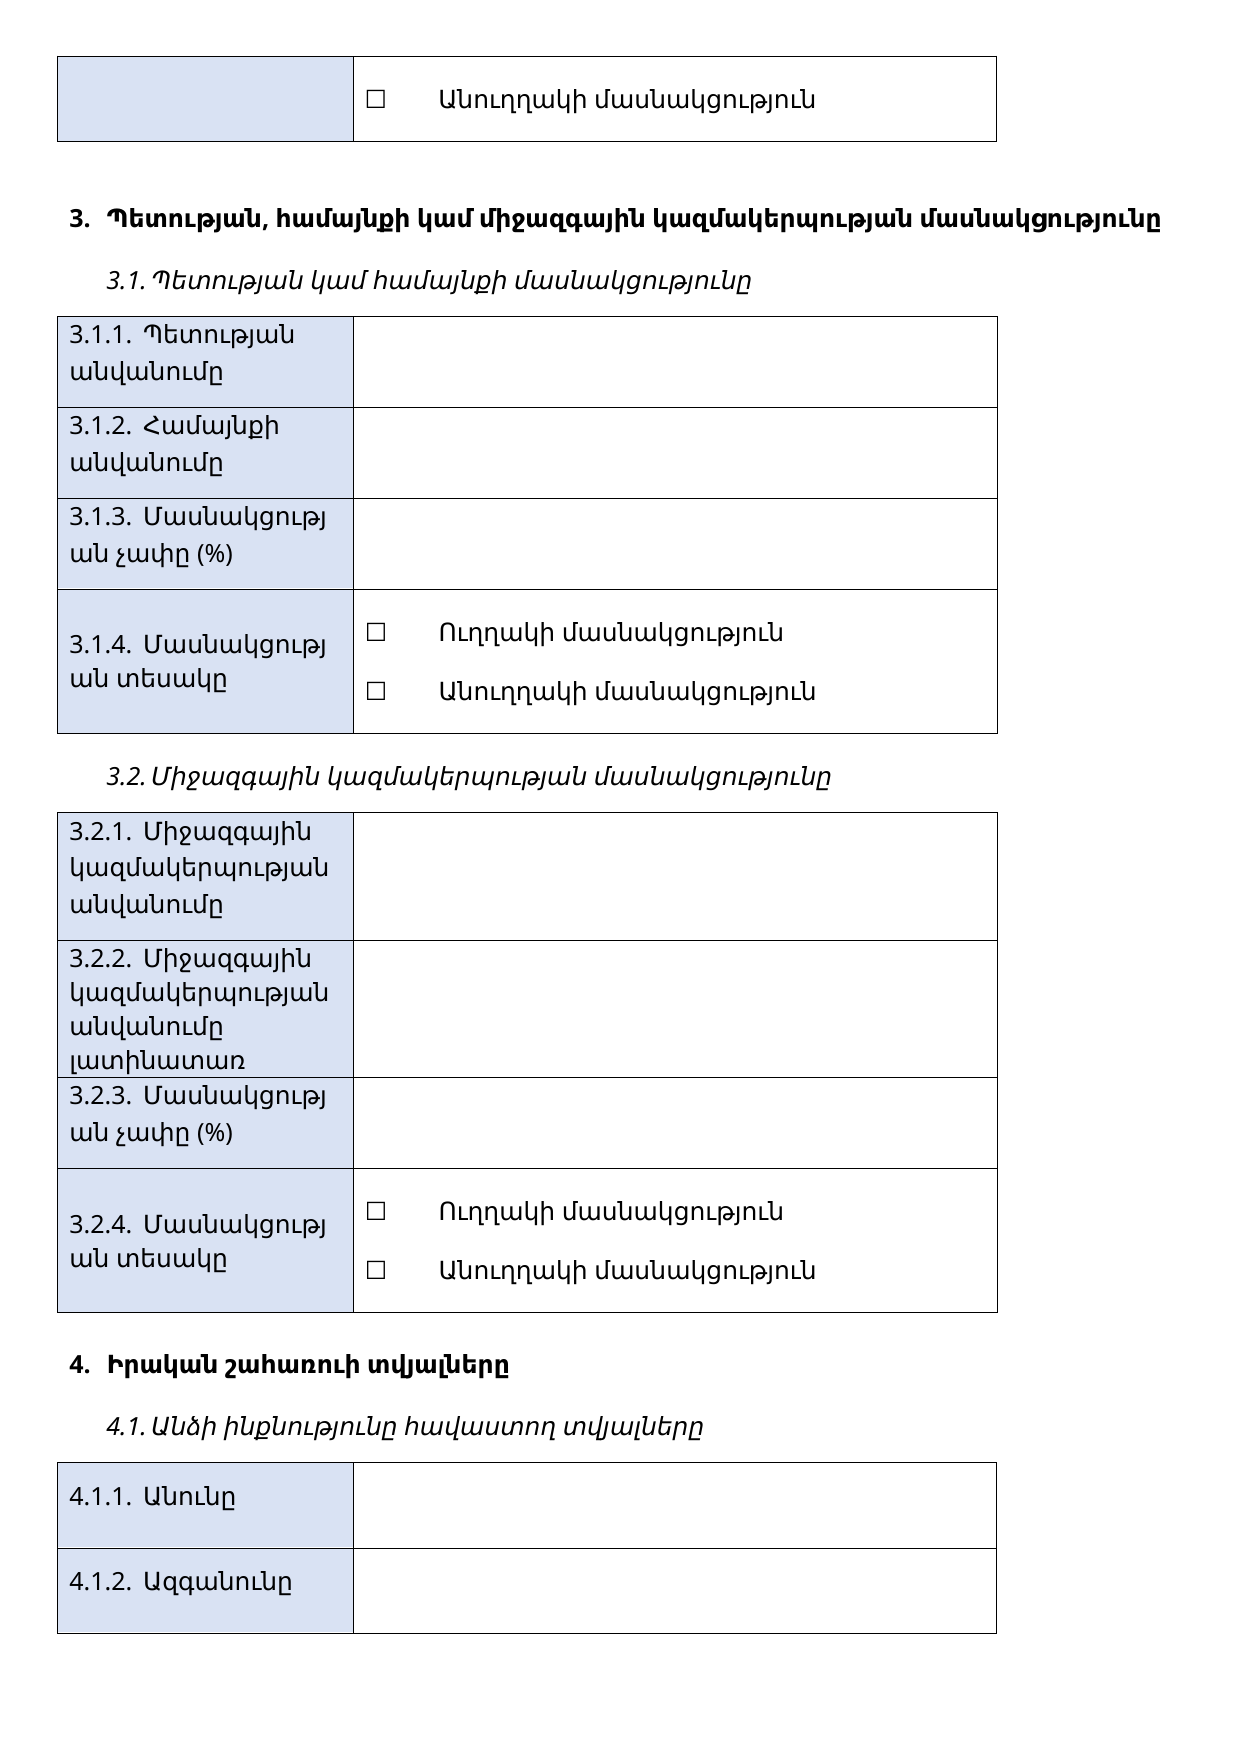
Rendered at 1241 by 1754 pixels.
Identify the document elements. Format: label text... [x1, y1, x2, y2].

table_cell [354, 1549, 996, 1632]
table_header Անունը [58, 1463, 353, 1547]
table_cell Միջազգային կազմակերպության անվանումը լատինատառ [58, 941, 353, 1077]
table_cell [58, 57, 353, 141]
list Անձի ինքնությունը հավաստող տվյալները [106, 1409, 1167, 1443]
table_cell Մասնակցության տեսակը [58, 1169, 353, 1312]
table_cell [354, 1078, 997, 1168]
table_cell [354, 499, 997, 588]
list Պետության, համայնքի կամ միջազգային կազմակերպության մասնակցությունը [69, 201, 1167, 235]
table_cell Համայնքի անվանումը [58, 408, 353, 498]
list Միջազգային կազմակերպության մասնակցությունը [106, 759, 1167, 793]
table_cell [354, 57, 996, 141]
table_cell [354, 941, 997, 1077]
table_cell Մասնակցության չափը (%) [58, 499, 353, 588]
table_cell ☐ Ուղղակի մասնակցություն ☐ Անուղղակի մասնակցություն [354, 1169, 997, 1312]
table_cell Ազգանունը [58, 1549, 353, 1632]
table_header [354, 1463, 996, 1547]
table_cell [354, 408, 997, 498]
table_cell Մասնակցության չափը (%) [58, 1078, 353, 1168]
table_cell ☐ Ուղղակի մասնակցություն ☐ Անուղղակի մասնակցություն [354, 590, 997, 733]
list Պետության կամ համայնքի մասնակցությունը [106, 262, 1167, 297]
table_header [354, 317, 997, 407]
table_header Միջազգային կազմակերպության անվանումը [58, 813, 353, 940]
table_cell Մասնակցության տեսակը [58, 590, 353, 733]
table_header [354, 813, 997, 940]
table_header Պետության անվանումը [58, 317, 353, 407]
list Իրական շահառուի տվյալները [69, 1347, 1167, 1381]
